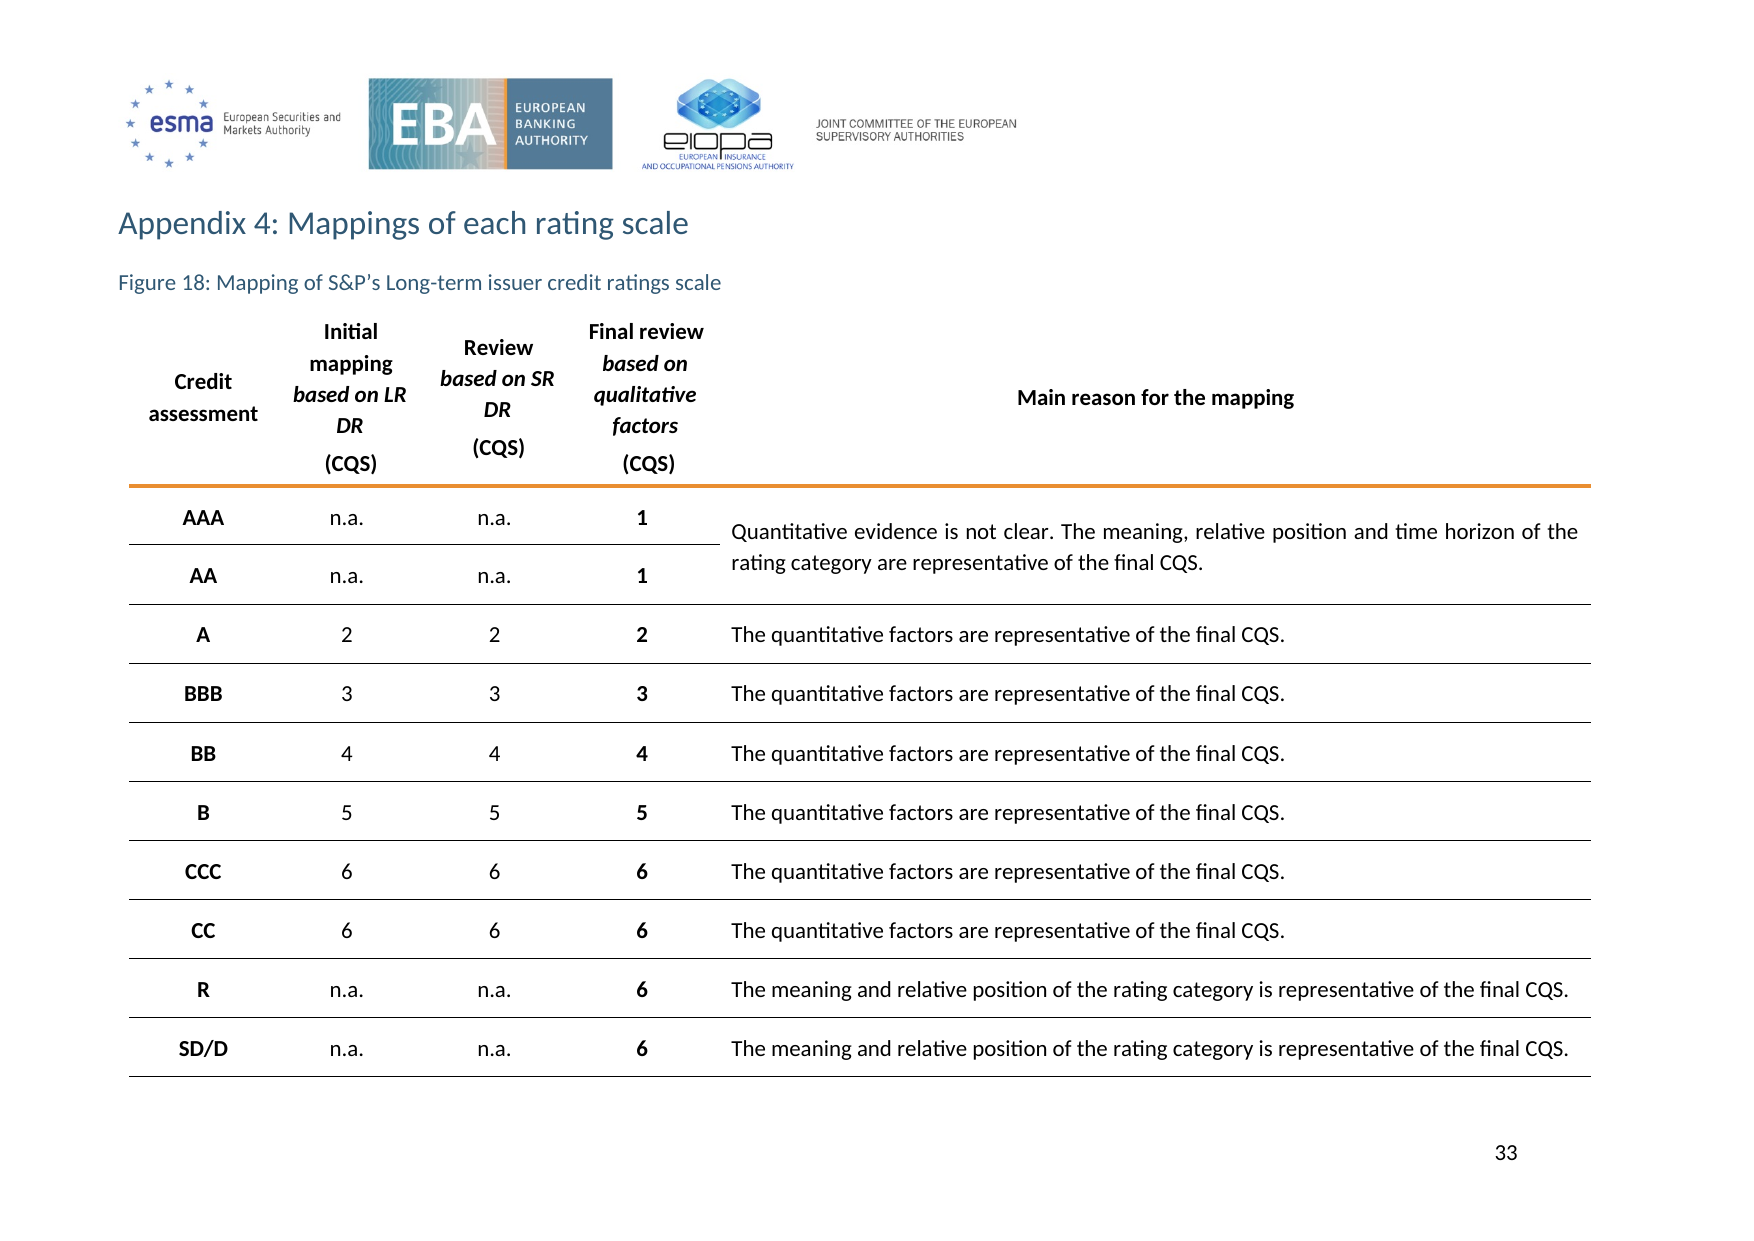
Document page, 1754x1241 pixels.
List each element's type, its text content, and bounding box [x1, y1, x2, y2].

table_cell 3 [277, 664, 424, 722]
table_cell 5 [425, 782, 572, 840]
table_cell 2 [277, 605, 424, 662]
table_cell The meaning and relative position of the rating category is representative of the final CQS. [720, 1018, 1591, 1076]
title Appendix 4: Mappings of each rating scale [118, 202, 1518, 243]
table_cell n.a. [277, 545, 424, 603]
table_cell CCC [129, 841, 277, 899]
table_cell 2 [425, 605, 572, 662]
table_cell 6 [572, 1018, 720, 1076]
table_cell 6 [425, 841, 572, 899]
table_cell n.a. [425, 545, 572, 603]
table_cell 3 [572, 664, 720, 722]
table_cell Quantitative evidence is not clear. The meaning, relative position and time horizon of the rating category are representative of the final CQS. [720, 488, 1591, 603]
table_cell 5 [277, 782, 424, 840]
table_cell n.a. [425, 959, 572, 1017]
table_cell The quantitative factors are representative of the final CQS. [720, 664, 1591, 722]
table_cell 5 [572, 782, 720, 840]
table_cell 6 [425, 900, 572, 958]
title Figure 18: Mapping of S&P’s Long-term issuer credit ratings scale [118, 268, 1518, 296]
table_cell AA [129, 545, 277, 603]
table_cell 6 [572, 900, 720, 958]
table_header Initial mapping based on LR DR (CQS) [277, 309, 424, 483]
table_cell AAA [129, 488, 277, 544]
table_cell The meaning and relative position of the rating category is representative of the final CQS. [720, 959, 1591, 1017]
table_cell n.a. [425, 488, 572, 544]
table_cell The quantitative factors are representative of the final CQS. [720, 900, 1591, 958]
table_cell 1 [572, 488, 720, 544]
table_cell 3 [425, 664, 572, 722]
table_cell The quantitative factors are representative of the final CQS. [720, 723, 1591, 781]
table_cell 6 [572, 959, 720, 1017]
table_cell 6 [277, 900, 424, 958]
table_cell n.a. [277, 959, 424, 1017]
table_cell The quantitative factors are representative of the final CQS. [720, 782, 1591, 840]
table_header Credit assessment [129, 309, 277, 483]
table_cell The quantitative factors are representative of the final CQS. [720, 841, 1591, 899]
table_cell 4 [572, 723, 720, 781]
table_cell 6 [277, 841, 424, 899]
table_cell 4 [425, 723, 572, 781]
picture [118, 73, 1029, 174]
table_cell CC [129, 900, 277, 958]
table_cell n.a. [277, 1018, 424, 1076]
table_header Main reason for the mapping [720, 309, 1591, 483]
table_cell BBB [129, 664, 277, 722]
table_cell The quantitative factors are representative of the final CQS. [720, 605, 1591, 662]
table_cell 6 [572, 841, 720, 899]
table_cell n.a. [277, 488, 424, 544]
table_cell SD/D [129, 1018, 277, 1076]
table_cell A [129, 605, 277, 662]
table_cell n.a. [425, 1018, 572, 1076]
table_cell B [129, 782, 277, 840]
table_cell 4 [277, 723, 424, 781]
table_header Final review based on qualitative factors (CQS) [572, 309, 720, 483]
table_cell 1 [572, 545, 720, 603]
table_header Review based on SR DR (CQS) [425, 309, 572, 483]
table_cell R [129, 959, 277, 1017]
table_cell 2 [572, 605, 720, 662]
table_cell BB [129, 723, 277, 781]
